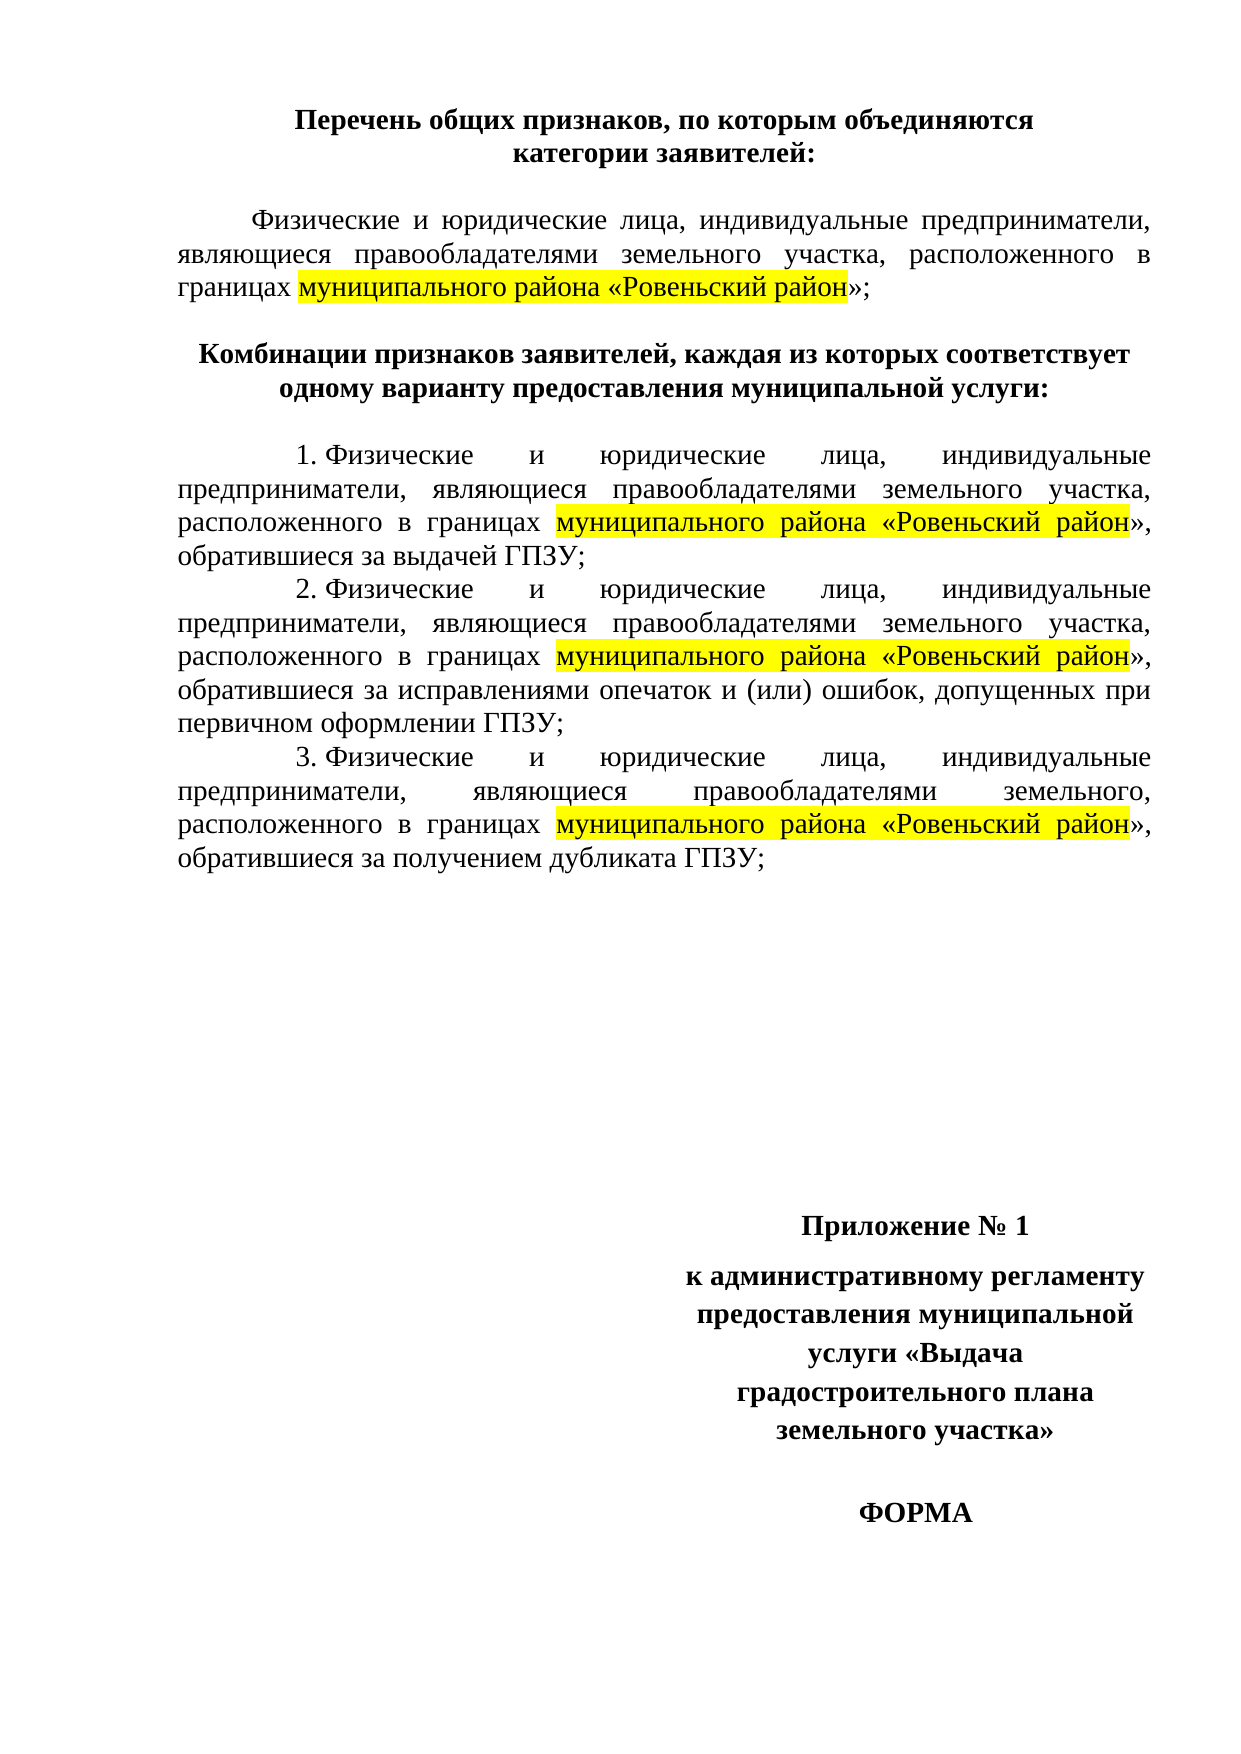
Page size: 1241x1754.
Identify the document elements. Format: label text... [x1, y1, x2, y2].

text Приложение № 1 [679, 1208, 1152, 1241]
list Физические и юридические лица, индивидуальные предприниматели, являющиеся правообладателями земельного участка, расположенного в границах муниципального района «Ровеньский район», обратившиеся за исправлениями опечаток и (или) ошибок, допущенных при первичном оформлении ГПЗУ; [177, 571, 1152, 739]
text предоставления муниципальной услуги «Выдача градостроительного плана земельного участка» [679, 1297, 1152, 1446]
text Физические и юридические лица, индивидуальные предприниматели, являющиеся правообладателями земельного участка, расположенного в границах муниципального района «Ровеньский район»; [177, 202, 1152, 303]
text Комбинации признаков заявителей, каждая из которых соответствует одному варианту предоставления муниципальной услуги: [177, 337, 1152, 404]
list Физические и юридические лица, индивидуальные предприниматели, являющиеся правообладателями земельного участка, расположенного в границах муниципального района «Ровеньский район», обратившиеся за выдачей ГПЗУ; [177, 437, 1152, 571]
text Перечень общих признаков, по которым объединяются [177, 102, 1152, 135]
text к административному регламенту [679, 1258, 1152, 1292]
text ФОРМА [679, 1496, 1152, 1529]
text категории заявителей: [177, 135, 1152, 169]
list Физические и юридические лица, индивидуальные предприниматели, являющиеся правообладателями земельного, расположенного в границах муниципального района «Ровеньский район», обратившиеся за получением дубликата ГПЗУ; [177, 739, 1152, 873]
